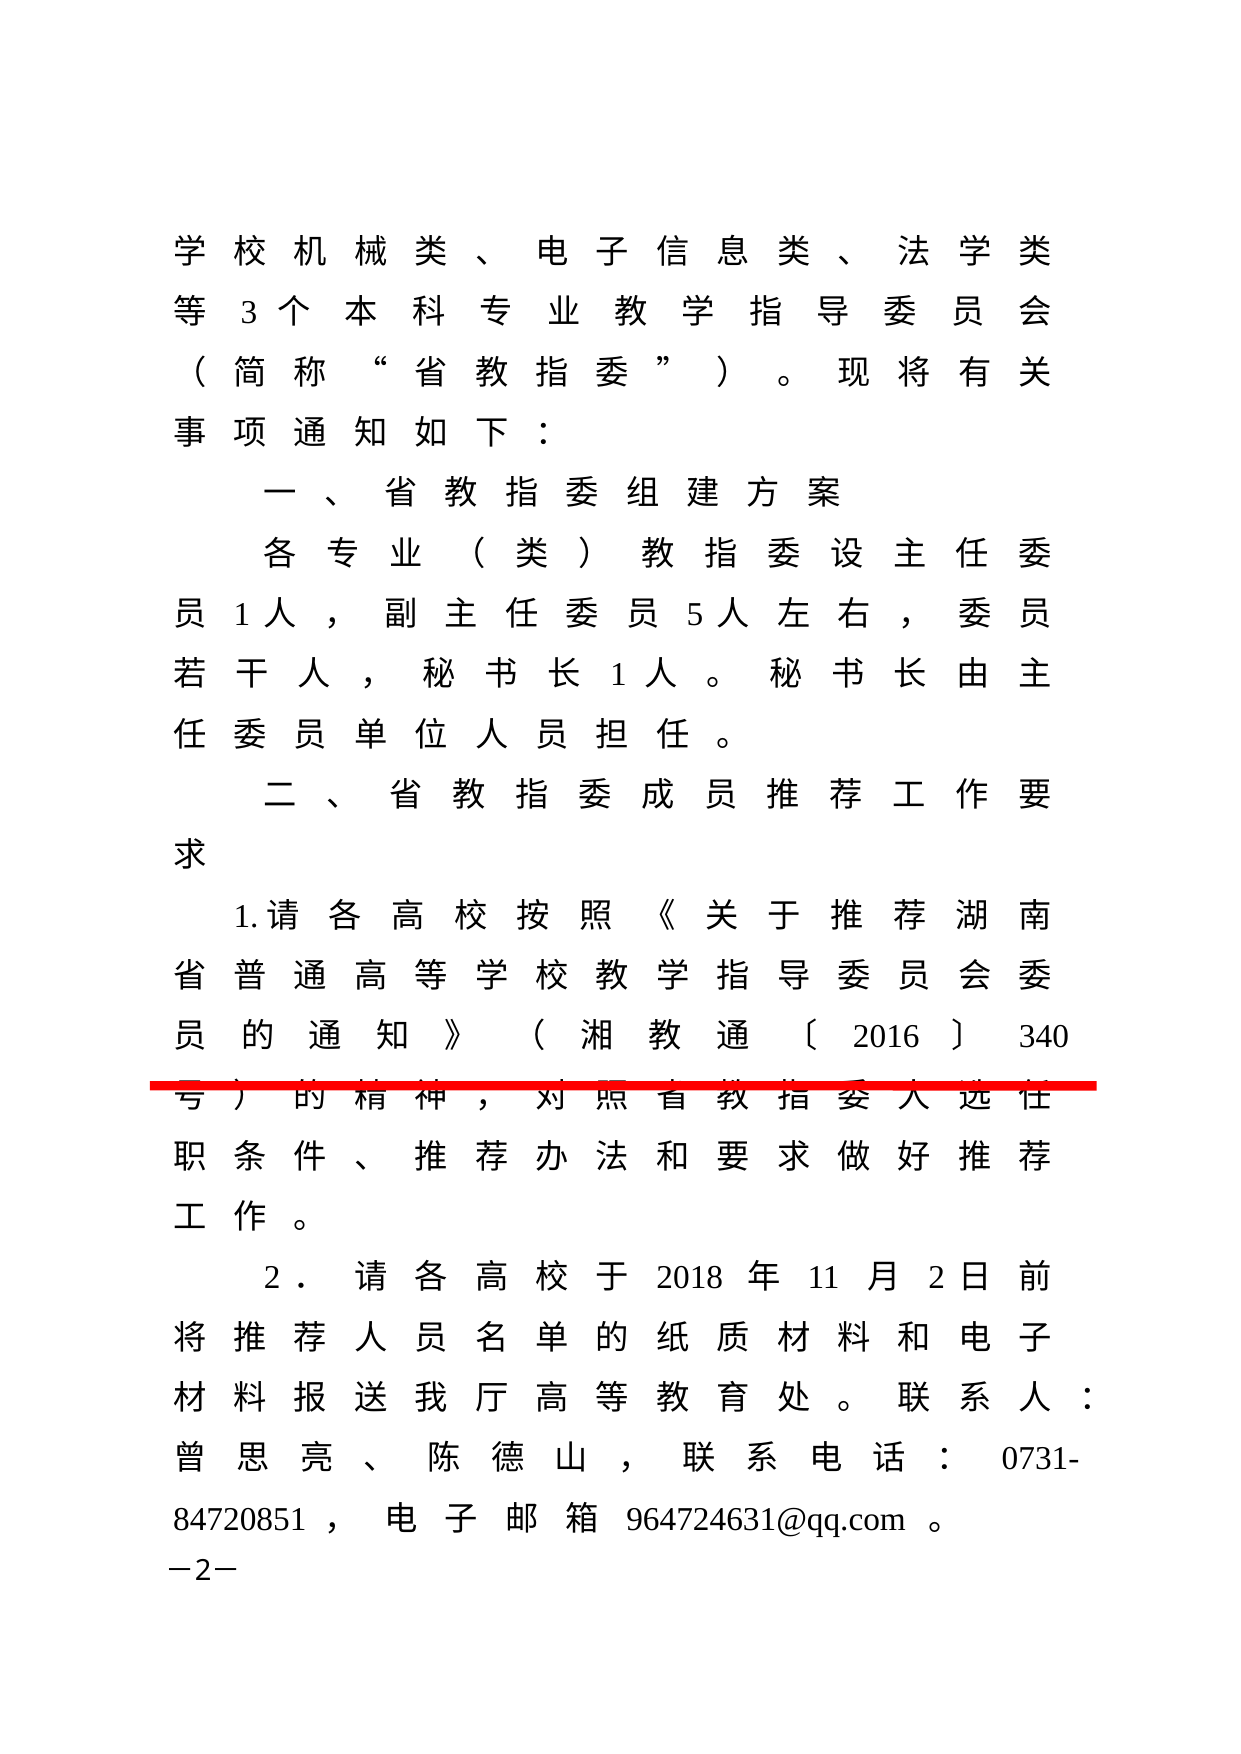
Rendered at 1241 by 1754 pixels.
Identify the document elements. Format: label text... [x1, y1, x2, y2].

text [173, 219, 1079, 460]
text 1.请各高校按照《关于推荐湖南省普通高等学校教学指导委员会委员的通知》（湘教通〔2016〕340号）的精神，对照省教指委人选任职条件、推荐办法和要求做好推荐工作。 [173, 1091, 1079, 1244]
text 一、省教指委组建方案 [173, 460, 1079, 520]
text 各专业（类）教指委设主任委员1人，副主任委员5人左右，委员若干人，秘书长1 人。秘书长由主任委员单位人员担任。 [173, 520, 1079, 762]
text 2．请各高校于2018年11月2日前将推荐人员名单的纸质材料和电子材料报送我厅高等教育处。联系人：曾思亮、陈德山，联系电话：0731-84720851，电子邮箱964724631@qq.com。 [173, 1244, 1079, 1546]
text 1.请各高校按照《关于推荐湖南省普通高等学校教学指导委员会委员的通知》（湘教通〔2016〕340号）的精神，对照省教指委人选任职条件、推荐办法和要求做好推荐工作。 [173, 882, 1079, 1081]
text 二、省教指委成员推荐工作要求 [173, 762, 1079, 882]
